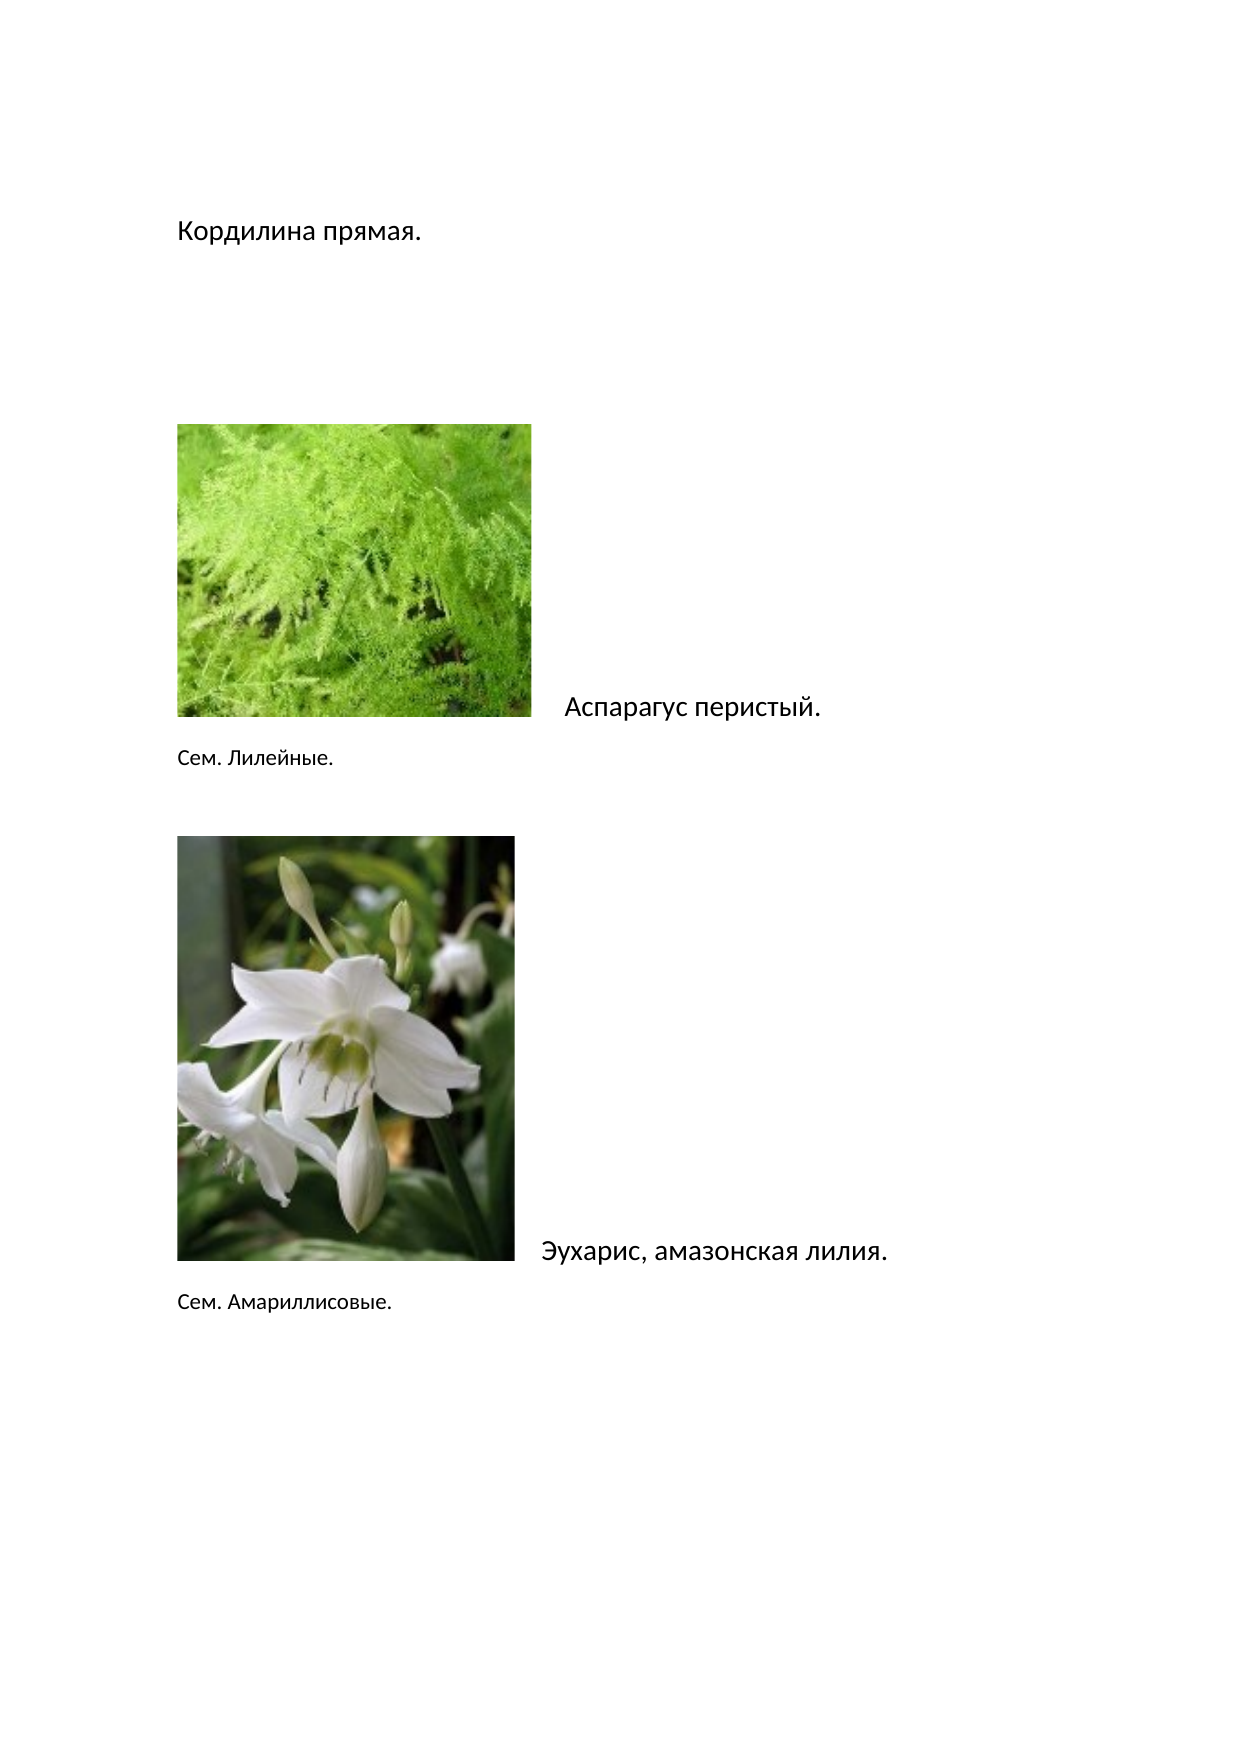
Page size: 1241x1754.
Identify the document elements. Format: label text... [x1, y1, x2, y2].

text Сем. Лилейные. [177, 743, 1152, 771]
text Кордилина прямая. [177, 212, 1152, 247]
picture [177, 424, 532, 717]
picture [177, 836, 515, 1261]
text Сем. Амариллисовые. [177, 1287, 1152, 1315]
